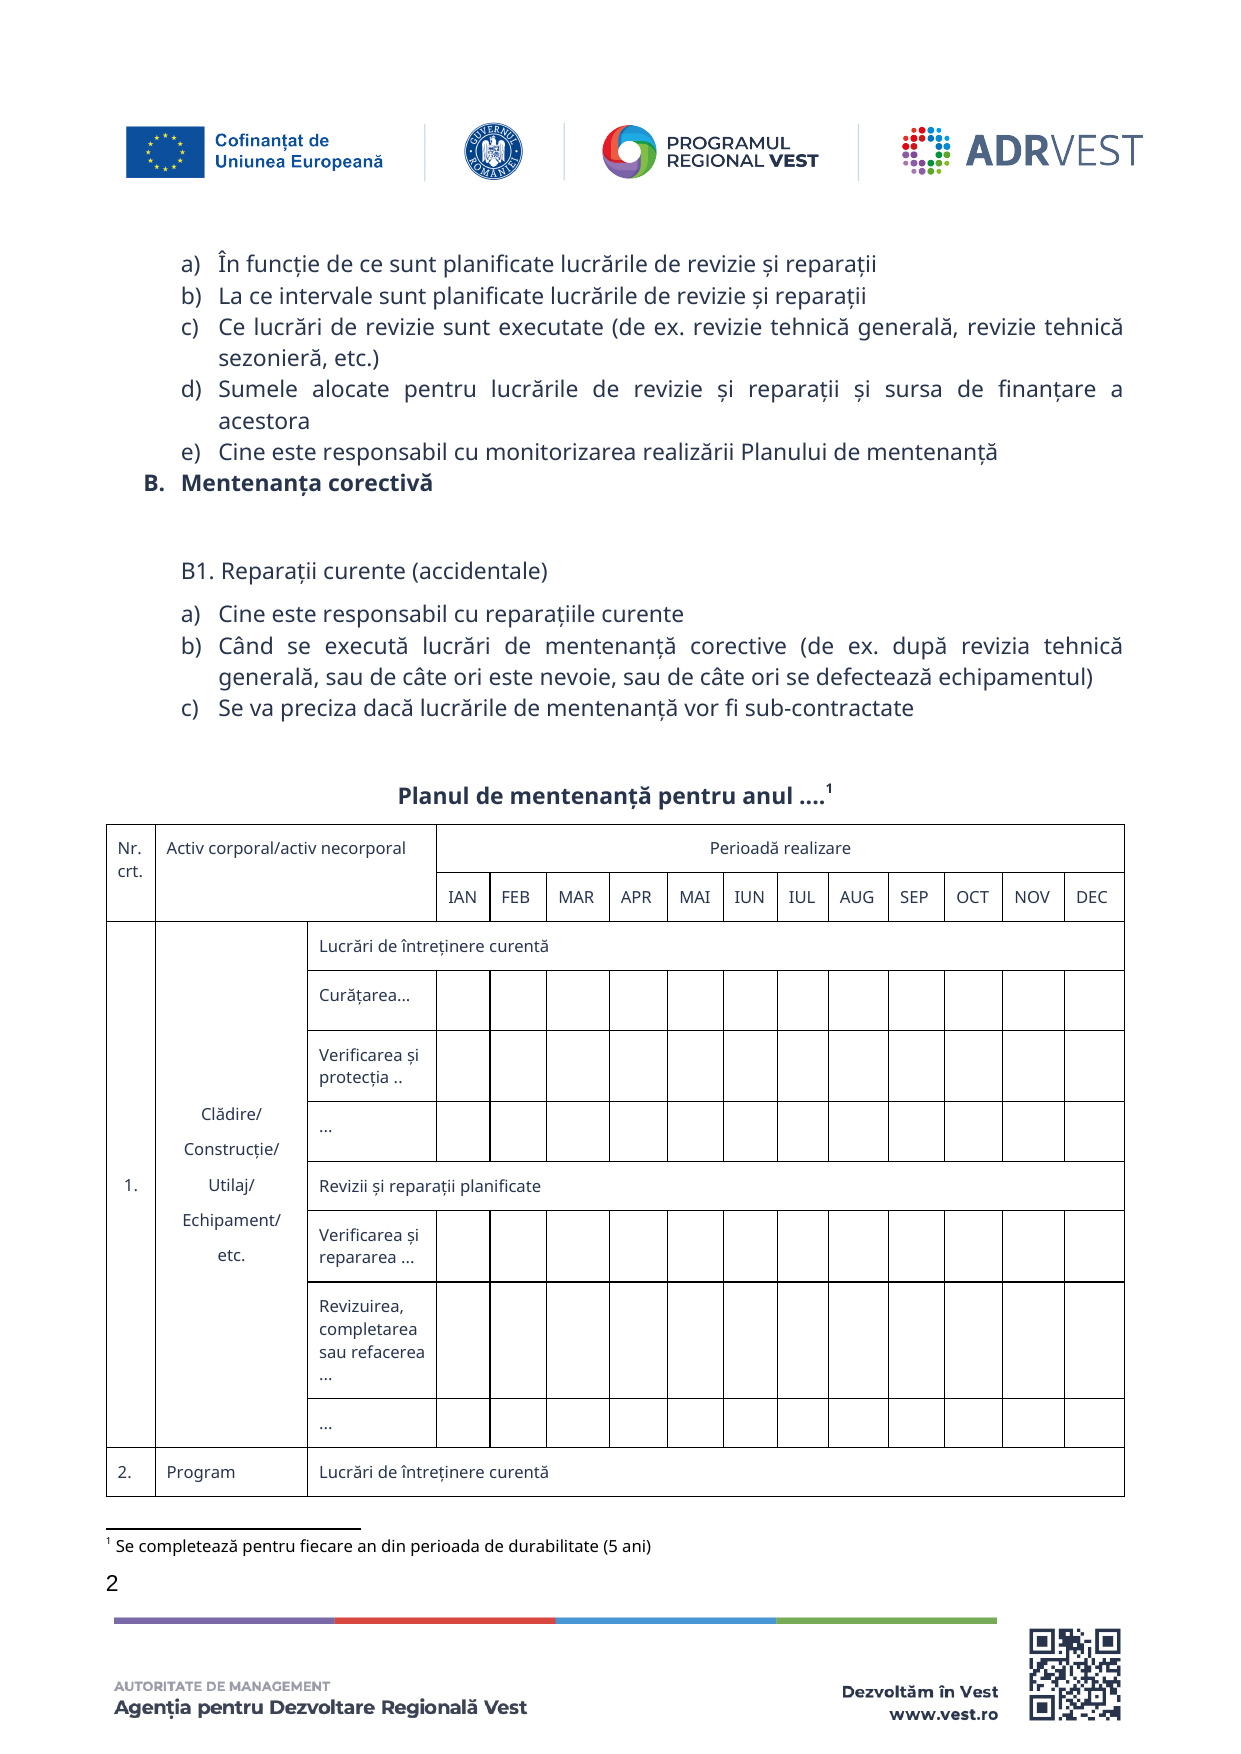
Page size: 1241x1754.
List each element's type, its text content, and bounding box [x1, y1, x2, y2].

table_cell NOV [1003, 873, 1064, 921]
table_cell [1065, 1031, 1124, 1101]
table_cell [491, 971, 546, 1030]
table_cell 2. [107, 1448, 155, 1496]
table_cell [1003, 971, 1064, 1030]
table_cell [491, 1031, 546, 1101]
table_cell [610, 1399, 667, 1447]
table_cell [778, 1031, 828, 1101]
table_cell [610, 1211, 667, 1281]
table_cell SEP [889, 873, 944, 921]
table_cell Revizuirea, completarea sau refacerea ... [308, 1283, 436, 1398]
table_cell [889, 1031, 944, 1101]
table_cell [724, 1211, 777, 1281]
table_cell [610, 1102, 667, 1161]
table_cell [547, 1399, 609, 1447]
text Planul de mentenanță pentru anul .... [106, 780, 1124, 811]
table_cell [889, 1102, 944, 1161]
table_cell [610, 1031, 667, 1101]
table_cell [829, 1031, 888, 1101]
list Cine este responsabil cu monitorizarea realizării Planului de mentenanță [181, 436, 1124, 467]
list Mentenanța corectivă [143, 467, 1124, 498]
table_cell [668, 1399, 723, 1447]
table_cell 1. [107, 922, 155, 1447]
table_cell [724, 1102, 777, 1161]
table_cell [724, 1031, 777, 1101]
table_cell [778, 1102, 828, 1161]
picture [107, 1614, 1012, 1729]
table_cell [778, 1283, 828, 1398]
table_cell [547, 1031, 609, 1101]
table_cell [437, 1211, 489, 1281]
table_cell [724, 1283, 777, 1398]
list Ce lucrări de revizie sunt executate (de ex. revizie tehnică generală, revizie tehnică sezonieră, etc.) [181, 311, 1124, 373]
table_cell [889, 1283, 944, 1398]
list Când se execută lucrări de mentenanță corective (de ex. după revizia tehnică generală, sau de câte ori este nevoie, sau de câte ori se defectează echipamentul) [181, 630, 1124, 692]
table_cell MAR [547, 873, 609, 921]
table_cell Clădire/ Construcție/ Utilaj/ Echipament/ etc. [156, 922, 307, 1447]
table_cell [491, 1102, 546, 1161]
table_cell [668, 1102, 723, 1161]
table_cell [778, 971, 828, 1030]
list Sumele alocate pentru lucrările de revizie și reparații și sursa de finanțare a acestora [181, 373, 1124, 436]
table_cell [547, 1283, 609, 1398]
table_cell IAN [437, 873, 489, 921]
table_cell [668, 971, 723, 1030]
table_header Nr. crt. [107, 825, 155, 921]
table_cell [610, 1283, 667, 1398]
table_cell Verificarea și protecția .. [308, 1031, 436, 1101]
list Cine este responsabil cu reparațiile curente [181, 598, 1124, 630]
table_cell [547, 971, 609, 1030]
table_cell [778, 1211, 828, 1281]
table_cell [1065, 1399, 1124, 1447]
table_cell IUN [724, 873, 777, 921]
table_cell Program informatic/ Aplicație/ Platformă/ etc. [156, 1448, 307, 1496]
table_cell [829, 971, 888, 1030]
table_cell ... [308, 1399, 436, 1447]
table_cell [668, 1031, 723, 1101]
table_cell [437, 1399, 489, 1447]
table_cell [1065, 1102, 1124, 1161]
table_cell Curățarea... [308, 971, 436, 1030]
list La ce intervale sunt planificate lucrările de revizie și reparații [181, 280, 1124, 311]
table_cell [1065, 971, 1124, 1030]
table_cell [945, 1031, 1002, 1101]
table_cell [437, 1283, 489, 1398]
table_cell IUL [778, 873, 828, 921]
table_cell [668, 1211, 723, 1281]
table_cell [547, 1211, 609, 1281]
table_cell [945, 971, 1002, 1030]
table_cell OCT [945, 873, 1002, 921]
table_cell DEC [1065, 873, 1124, 921]
table_cell [829, 1399, 888, 1447]
table_header Perioadă realizare [437, 825, 1124, 872]
table_cell [1003, 1283, 1064, 1398]
list B1. Reparații curente (accidentale) [181, 555, 1124, 586]
table_header Activ corporal/activ necorporal [156, 825, 436, 921]
table_cell [437, 1031, 489, 1101]
table_cell [724, 1399, 777, 1447]
table_cell [437, 971, 489, 1030]
table_cell ... [308, 1102, 436, 1161]
table_cell Lucrări de întreținere curentă [308, 1448, 1124, 1496]
table_cell [829, 1102, 888, 1161]
table_cell Verificarea și repararea ... [308, 1211, 436, 1281]
picture [85, 105, 1183, 199]
table_cell [491, 1211, 546, 1281]
table_cell Revizii și reparații planificate [308, 1162, 1124, 1210]
table_cell [547, 1102, 609, 1161]
table_cell [945, 1102, 1002, 1161]
list Se va preciza dacă lucrările de mentenanță vor fi sub-contractate [181, 692, 1124, 723]
table_cell [491, 1283, 546, 1398]
table_cell [1003, 1211, 1064, 1281]
table_cell [829, 1283, 888, 1398]
table_cell [1003, 1399, 1064, 1447]
table_cell [1003, 1031, 1064, 1101]
table_cell [889, 1211, 944, 1281]
table_cell MAI [668, 873, 723, 921]
table_cell Lucrări de întreținere curentă [308, 922, 1124, 970]
table_cell [778, 1399, 828, 1447]
table_cell [1003, 1102, 1064, 1161]
table_cell [491, 1399, 546, 1447]
table_cell [889, 1399, 944, 1447]
table_cell FEB [491, 873, 546, 921]
table_cell [945, 1211, 1002, 1281]
list În funcție de ce sunt planificate lucrările de revizie și reparații [181, 248, 1124, 280]
table_cell [437, 1102, 489, 1161]
table_cell APR [610, 873, 667, 921]
table_cell [1065, 1211, 1124, 1281]
table_cell [945, 1399, 1002, 1447]
table_cell AUG [829, 873, 888, 921]
table_cell [829, 1211, 888, 1281]
table_cell [724, 971, 777, 1030]
table_cell [945, 1283, 1002, 1398]
table_cell [610, 971, 667, 1030]
picture [1022, 1622, 1128, 1728]
table_cell [668, 1283, 723, 1398]
table_cell [889, 971, 944, 1030]
table_cell [1065, 1283, 1124, 1398]
